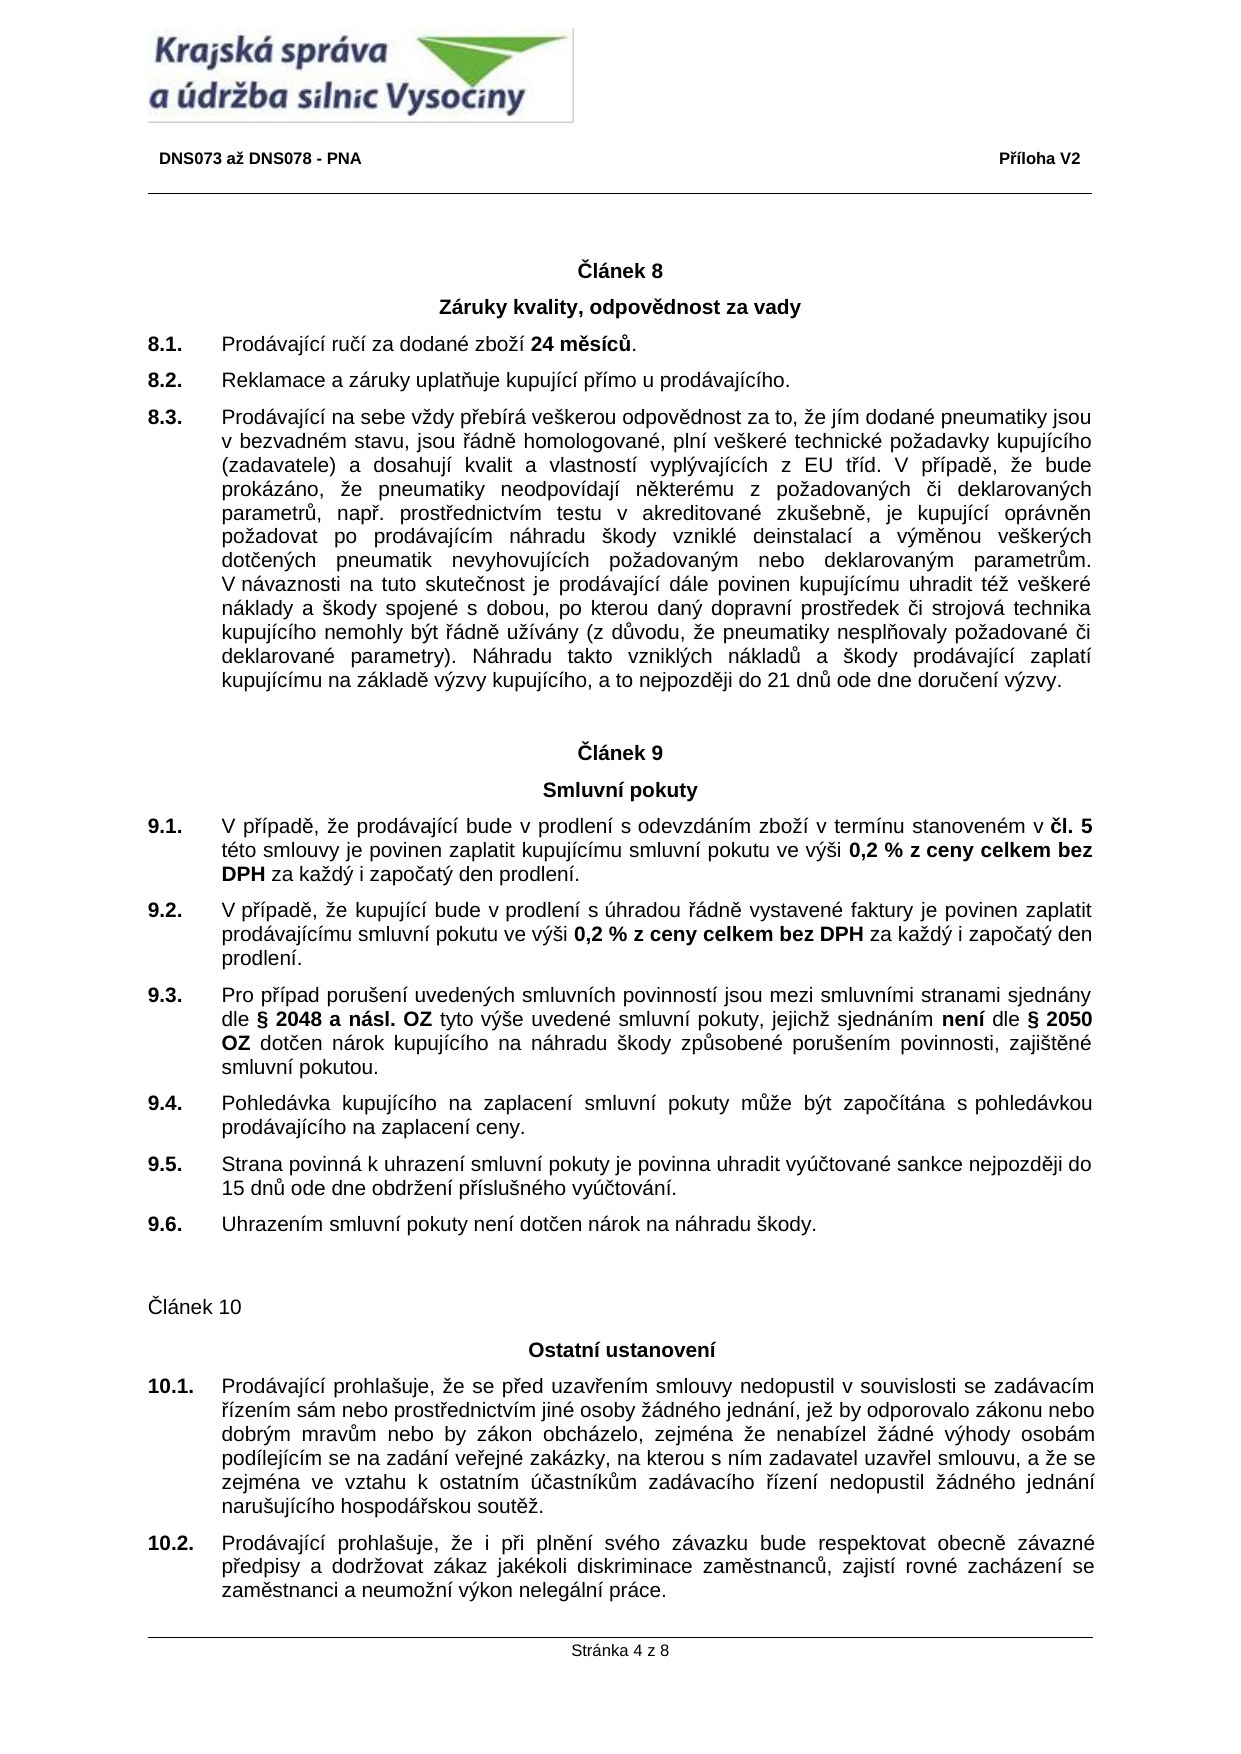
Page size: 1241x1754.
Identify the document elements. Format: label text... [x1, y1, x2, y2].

list Strana povinná k uhrazení smluvní pokuty je povinna uhradit vyúčtované sankce nejpozději do 15 dnů ode dne obdržení příslušného vyúčtování. [148, 1151, 1093, 1199]
text Článek 8 [148, 259, 1093, 283]
list Prodávající ručí za dodané zboží 24 měsíců. [148, 332, 1093, 356]
list Ostatní ustanovení [148, 1338, 1096, 1362]
list Prodávající prohlašuje, že i při plnění svého závazku bude respektovat obecně závazné předpisy a dodržovat zákaz jakékoli diskriminace zaměstnanců, zajistí rovné zacházení se zaměstnanci a neumožní výkon nelegální práce. [148, 1530, 1096, 1602]
picture [147, 28, 574, 124]
list Reklamace a záruky uplatňuje kupující přímo u prodávajícího. [148, 368, 1093, 392]
text Smluvní pokuty [148, 777, 1093, 801]
list Prodávající prohlašuje, že se před uzavřením smlouvy nedopustil v souvislosti se zadávacím řízením sám nebo prostřednictvím jiné osoby žádného jednání, jež by odporovalo zákonu nebo dobrým mravům nebo by zákon obcházelo, zejména že nenabízel žádné výhody osobám podílejícím se na zadání veřejné zakázky, na kterou s ním zadavatel uzavřel smlouvu, a že se zejména ve vztahu k ostatním účastníkům zadávacího řízení nedopustil žádného jednání narušujícího hospodářskou soutěž. [148, 1374, 1096, 1518]
list Uhrazením smluvní pokuty není dotčen nárok na náhradu škody. [148, 1212, 1093, 1236]
text Článek 9 [148, 741, 1093, 765]
list Pro případ porušení uvedených smluvních povinností jsou mezi smluvními stranami sjednány dle § 2048 a násl. OZ tyto výše uvedené smluvní pokuty, jejichž sjednáním není dle § 2050 OZ dotčen nárok kupujícího na náhradu škody způsobené porušením povinnosti, zajištěné smluvní pokutou. [148, 983, 1093, 1078]
text Záruky kvality, odpovědnost za vady [148, 295, 1093, 319]
list V případě, že prodávající bude v prodlení s odevzdáním zboží v termínu stanoveném v čl. 5 této smlouvy je povinen zaplatit kupujícímu smluvní pokutu ve výši 0,2 % z ceny celkem bez DPH za každý i započatý den prodlení. [148, 814, 1093, 886]
list V případě, že kupující bude v prodlení s úhradou řádně vystavené faktury je povinen zaplatit prodávajícímu smluvní pokutu ve výši 0,2 % z ceny celkem bez DPH za každý i započatý den prodlení. [148, 898, 1093, 970]
list Prodávající na sebe vždy přebírá veškerou odpovědnost za to, že jím dodané pneumatiky jsou v bezvadném stavu, jsou řádně homologované, plní veškeré technické požadavky kupujícího (zadavatele) a dosahují kvalit a vlastností vyplývajících z EU tříd. V případě, že bude prokázáno, že pneumatiky neodpovídají některému z požadovaných či deklarovaných parametrů, např. prostřednictvím testu v akreditované zkušebně, je kupující oprávněn požadovat po prodávajícím náhradu škody vzniklé deinstalací a výměnou veškerých dotčených pneumatik nevyhovujících požadovaným nebo deklarovaným parametrům. V návaznosti na tuto skutečnost je prodávající dále povinen kupujícímu uhradit též veškeré náklady a škody spojené s dobou, po kterou daný dopravní prostředek či strojová technika kupujícího nemohly být řádně užívány (z důvodu, že pneumatiky nesplňovaly požadované či deklarované parametry). Náhradu takto vzniklých nákladů a škody prodávající zaplatí kupujícímu na základě výzvy kupujícího, a to nejpozději do 21 dnů ode dne doručení výzvy. [148, 404, 1093, 692]
list Pohledávka kupujícího na zaplacení smluvní pokuty může být započítána s pohledávkou prodávajícího na zaplacení ceny. [148, 1091, 1093, 1139]
